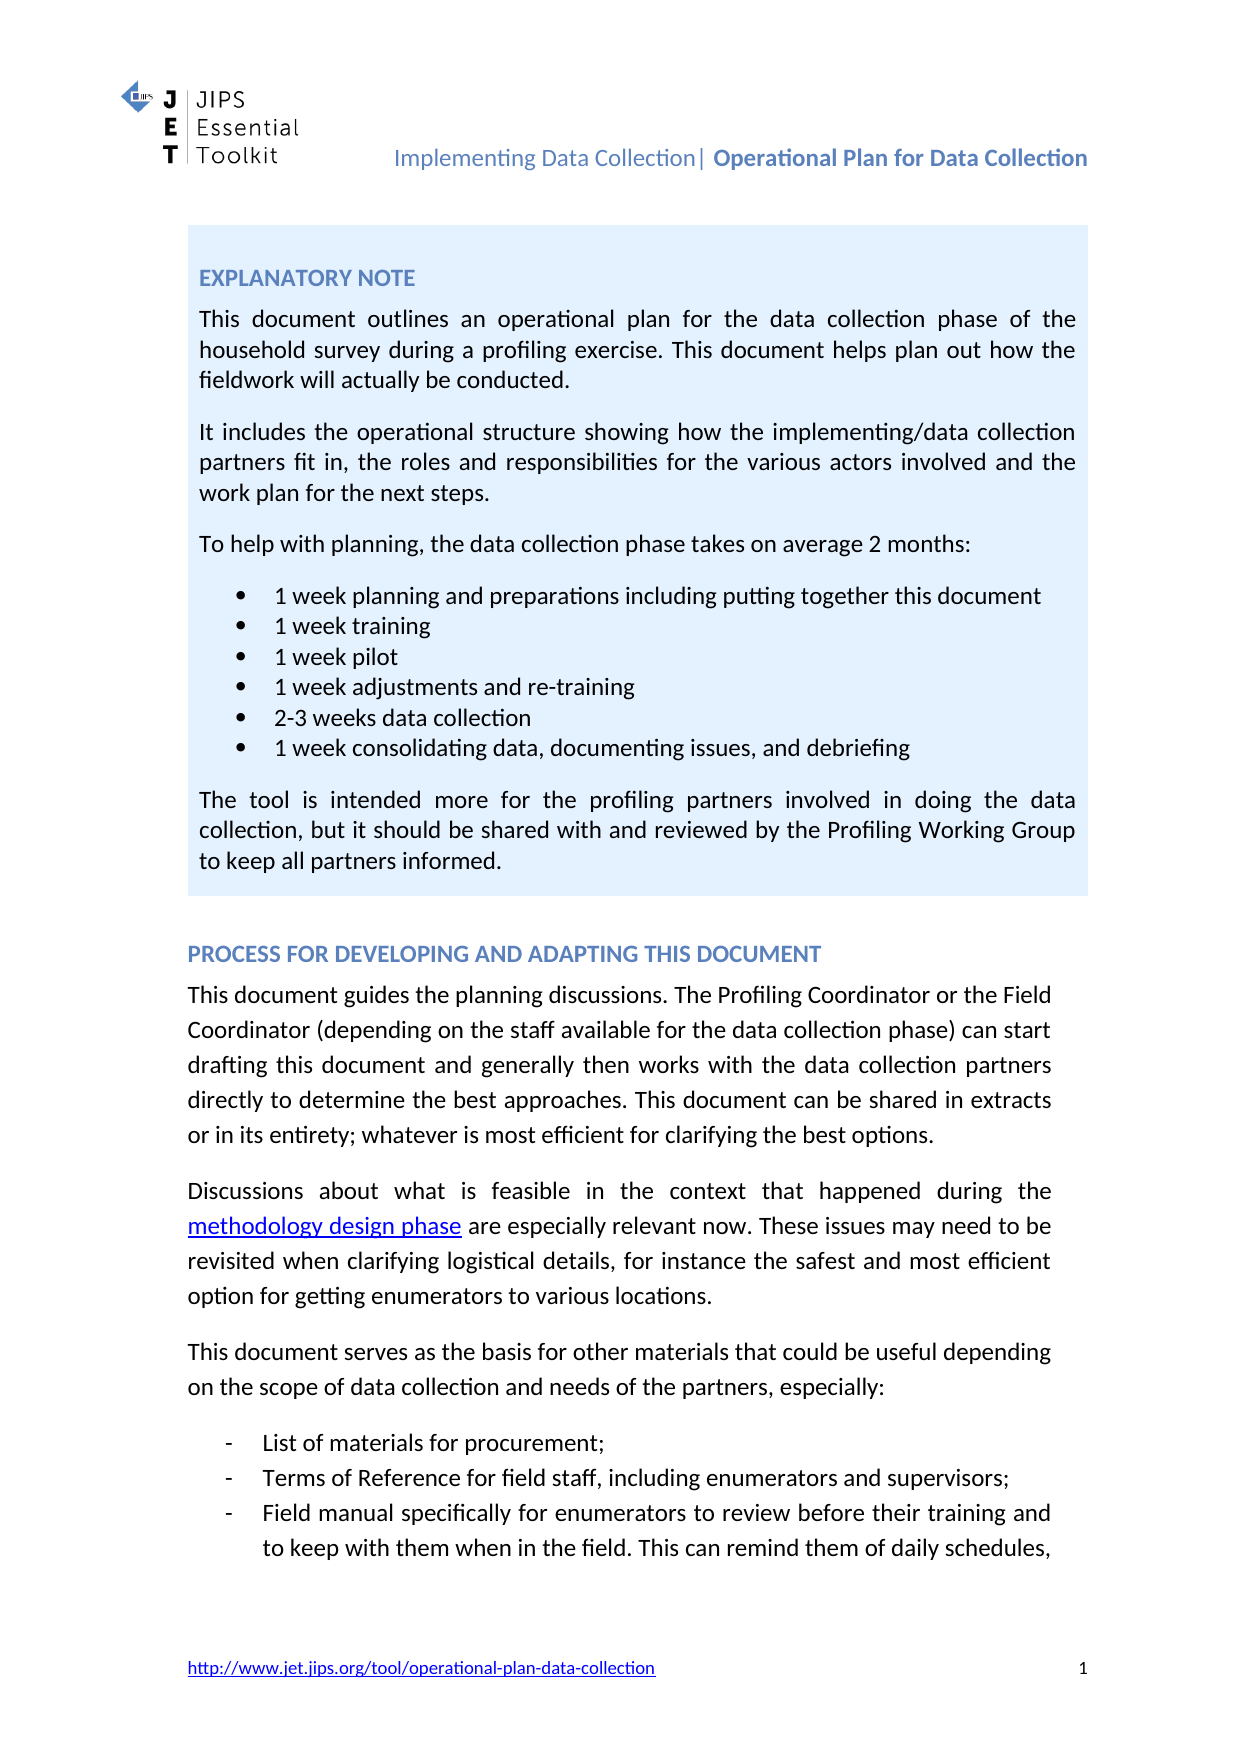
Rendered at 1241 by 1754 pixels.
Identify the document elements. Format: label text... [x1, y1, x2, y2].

text Discussions about what is feasible in the context that happened during the methodology design phase are especially relevant now. These issues may need to be revisited when clarifying logistical details, for instance the safest and most efficient option for getting enumerators to various locations. [187, 1175, 1053, 1311]
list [225, 1497, 1053, 1562]
text This document serves as the basis for other materials that could be useful depending on the scope of data collection and needs of the partners, especially: [187, 1336, 1053, 1402]
table_header EXPLANATORY NOTE This document outlines an operational plan for the data collection phase of the household survey during a profiling exercise. This document helps plan out how the fieldwork will actually be conducted. It includes the operational structure showing how the implementing/data collection partners fit in, the roles and responsibilities for the various actors involved and the work plan for the next steps. To help with planning, the data collection phase takes on average 2 months: 1 week planning and preparations including putting together this document 1 week training 1 week pilot 1 week adjustments and re-training 2-3 weeks data collection 1 week consolidating data, documenting issues, and debriefing The tool is intended more for the profiling partners involved in doing the data collection, but it should be shared with and reviewed by the Profiling Working Group to keep all partners informed. [188, 225, 1088, 896]
text This document guides the planning discussions. The Profiling Coordinator or the Field Coordinator (depending on the staff available for the data collection phase) can start drafting this document and generally then works with the data collection partners directly to determine the best approaches. This document can be shared in extracts or in its entirety; whatever is most efficient for clarifying the best options. [187, 979, 1053, 1150]
list List of materials for procurement; [225, 1427, 1053, 1457]
list Terms of Reference for field staff, including enumerators and supervisors; [225, 1462, 1053, 1492]
text PROCESS FOR DEVELOPING AND ADAPTING THIS DOCUMENT [187, 240, 1053, 969]
